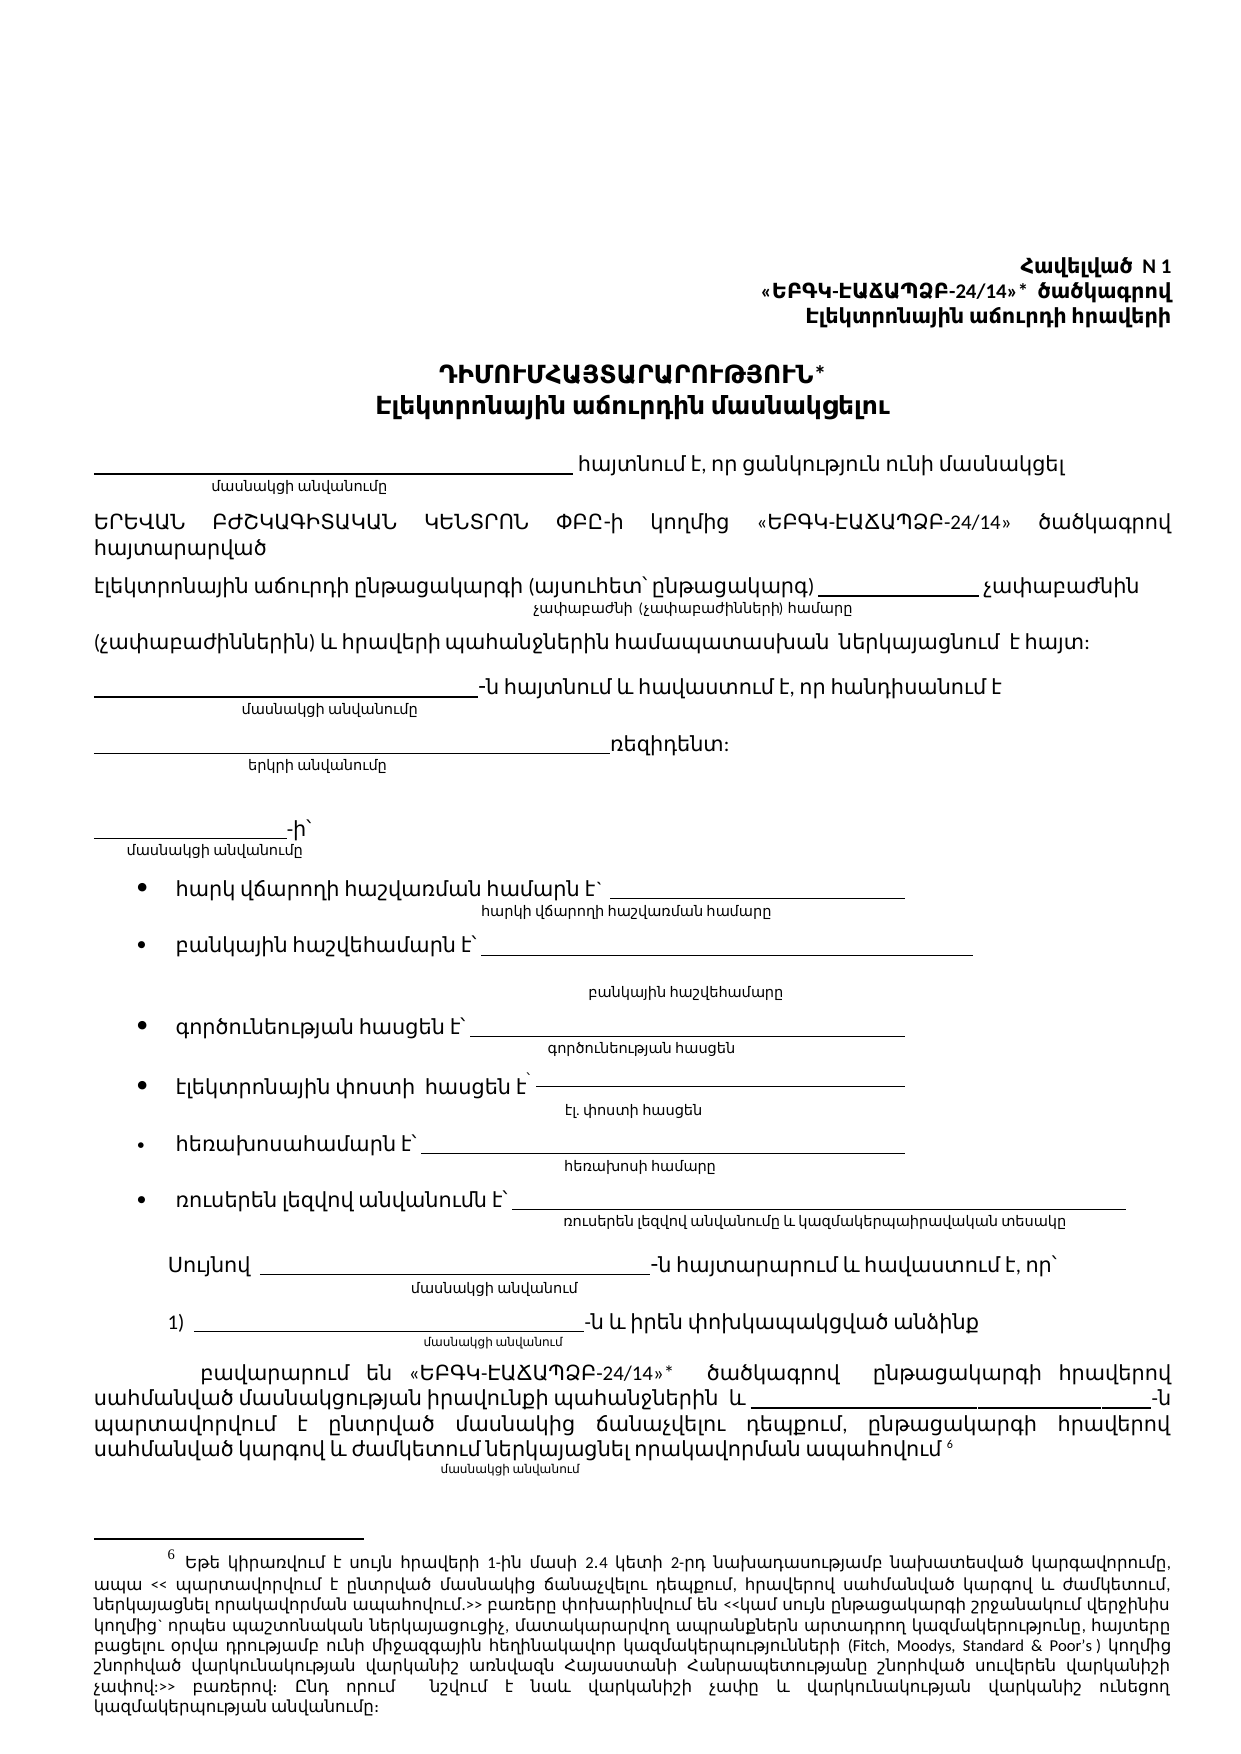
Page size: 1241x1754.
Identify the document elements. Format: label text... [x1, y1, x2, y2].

list գործունեության հասցեն է՝ [138, 1014, 1171, 1040]
text մասնակցի անվանումը [94, 701, 1171, 731]
text Սույնով -ն հայտարարում և հավաստում է, որ՝ [94, 1248, 1171, 1279]
text մասնակցի անվանում [94, 1462, 1171, 1487]
text -ն հայտնում և հավաստում է, որ հանդիսանում է [94, 670, 1171, 701]
text էլեկտրոնային աճուրդի ընթացակարգի (այսուհետ՝ ընթացակարգ) չափաբաժնին [94, 573, 1171, 599]
list բանկային հաշվեհամարն է՝ [138, 933, 1171, 983]
text (չափաբաժիններին) և հրավերի պահանջներին համապատասխան ներկայացնում է հայտ: [94, 629, 1171, 655]
text հարկի վճարողի հաշվառման համարը [94, 902, 1171, 933]
text մասնակցի անվանումը [94, 841, 1171, 872]
text Էլեկտրոնային աճուրդի հրավերի [94, 304, 1171, 329]
text էլ. փոստի հասցեն [94, 1101, 1171, 1131]
text հեռախոսի համարը [462, 1157, 1171, 1187]
subtitle Էլեկտրոնային աճուրդին մասնակցելու [94, 390, 1171, 421]
text մասնակցի անվանում [94, 1335, 1171, 1360]
text «ԵԲԳԿ-ԷԱՃԱՊՁԲ-24/14»* ծածկագրով [94, 278, 1171, 304]
text բավարարում են «ԵԲԳԿ-ԷԱՃԱՊՁԲ-24/14»* ծածկագրով ընթացակարգի հրավերով սահմանված մասնակցության իրավունքի պահանջներին և -ն պարտավորվում է ընտրված մասնակից ճանաչվելու դեպքում, ընթացակարգի հրավերով սահմանված կարգով և ժամկետում ներկայացնել որակավորման ապահովում [94, 1360, 1171, 1462]
text գործունեության հասցեն [94, 1040, 1171, 1070]
text մասնակցի անվանումը [94, 477, 1171, 507]
list հարկ վճարողի հաշվառման համարն է` [138, 872, 1171, 902]
list էլեկտրոնային փոստի հասցեն է՝ [138, 1070, 1171, 1101]
text Հավելված N 1 [94, 253, 1171, 278]
text ԴԻՄՈՒՄՀԱՅՏԱՐԱՐՈՒԹՅՈՒՆ* [94, 360, 1171, 390]
text ռեզիդենտ: [94, 731, 1171, 756]
text ռուսերեն լեզվով անվանումը և կազմակերպաիրավական տեսակը [94, 1213, 1171, 1243]
text ԵՐԵՎԱՆ ԲԺՇԿԱԳԻՏԱԿԱՆ ԿԵՆՏՐՈՆ ՓԲԸ-ի կողմից «ԵԲԳԿ-ԷԱՃԱՊՁԲ-24/14» ծածկագրով հայտարարված [94, 507, 1171, 561]
text բանկային հաշվեհամարը [94, 983, 1171, 1014]
text 1) -ն և իրեն փոխկապակցված անձինք [94, 1309, 1171, 1335]
text -ի՝ [94, 816, 1171, 841]
text երկրի անվանումը [94, 756, 1171, 787]
text հայտնում է, որ ցանկություն ունի մասնակցել [94, 451, 1171, 477]
text մասնակցի անվանում [94, 1279, 1171, 1309]
text չափաբաժնի (չափաբաժինների) համարը [94, 599, 1171, 629]
list ռուսերեն լեզվով անվանումն է՝ [138, 1187, 1171, 1213]
list հեռախոսահամարն է՝ [138, 1131, 1171, 1157]
